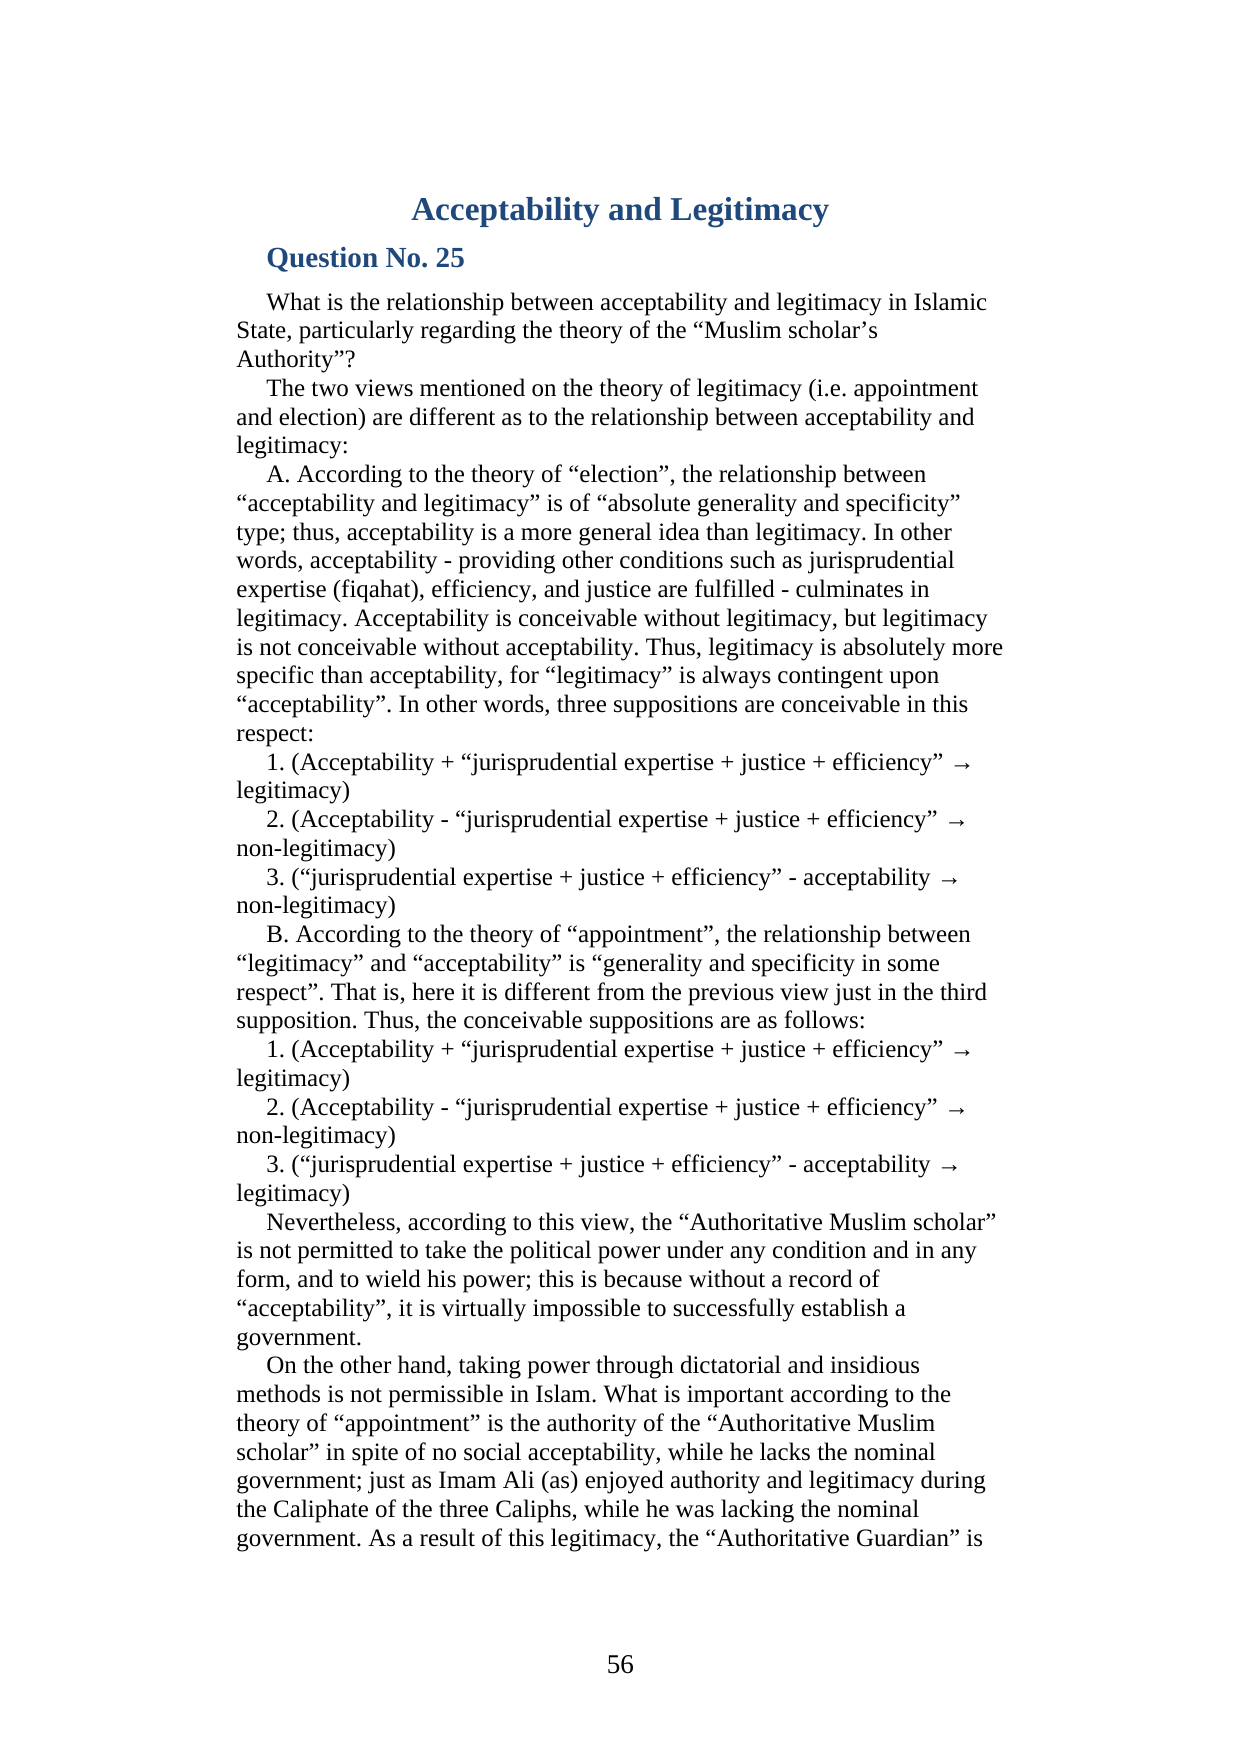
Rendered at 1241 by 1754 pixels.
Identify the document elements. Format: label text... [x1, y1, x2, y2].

text 2. (Acceptability - “jurisprudential expertise + justice + efficiency” → non-legitimacy) [236, 804, 1004, 862]
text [236, 1350, 1004, 1552]
text Nevertheless, according to this view, the “Authoritative Muslim scholar” is not permitted to take the political power under any condition and in any form, and to wield his power; this is because without a record of “acceptability”, it is virtually impossible to successfully establish a government. [236, 1207, 1004, 1350]
text B. According to the theory of “appointment”, the relationship between “legitimacy” and “acceptability” is “generality and specificity in some respect”. That is, here it is different from the previous view just in the third supposition. Thus, the conceivable suppositions are as follows: [236, 919, 1004, 1034]
subtitle Acceptability and Legitimacy [236, 190, 1004, 228]
text 3. (“jurisprudential expertise + justice + efficiency” - acceptability → non-legitimacy) [236, 862, 1004, 919]
text 3. (“jurisprudential expertise + justice + efficiency” - acceptability → legitimacy) [236, 1149, 1004, 1207]
text 1. (Acceptability + “jurisprudential expertise + justice + efficiency” → legitimacy) [236, 1034, 1004, 1092]
subtitle Question No. 25 [236, 241, 1004, 274]
text The two views mentioned on the theory of legitimacy (i.e. appointment and election) are different as to the relationship between acceptability and legitimacy: [236, 373, 1004, 459]
text What is the relationship between acceptability and legitimacy in Islamic State, particularly regarding the theory of the “Muslim scholar’s Authority”? [236, 287, 1004, 373]
text 2. (Acceptability - “jurisprudential expertise + justice + efficiency” → non-legitimacy) [236, 1092, 1004, 1149]
text A. According to the theory of “election”, the relationship between “acceptability and legitimacy” is of “absolute generality and specificity” type; thus, acceptability is a more general idea than legitimacy. In other words, acceptability - providing other conditions such as jurisprudential expertise (fiqahat), efficiency, and justice are fulfilled - culminates in legitimacy. Acceptability is conceivable without legitimacy, but legitimacy is not conceivable without acceptability. Thus, legitimacy is absolutely more specific than acceptability, for “legitimacy” is always contingent upon “acceptability”. In other words, three suppositions are conceivable in this respect: [236, 459, 1004, 747]
text 1. (Acceptability + “jurisprudential expertise + justice + efficiency” → legitimacy) [236, 747, 1004, 804]
